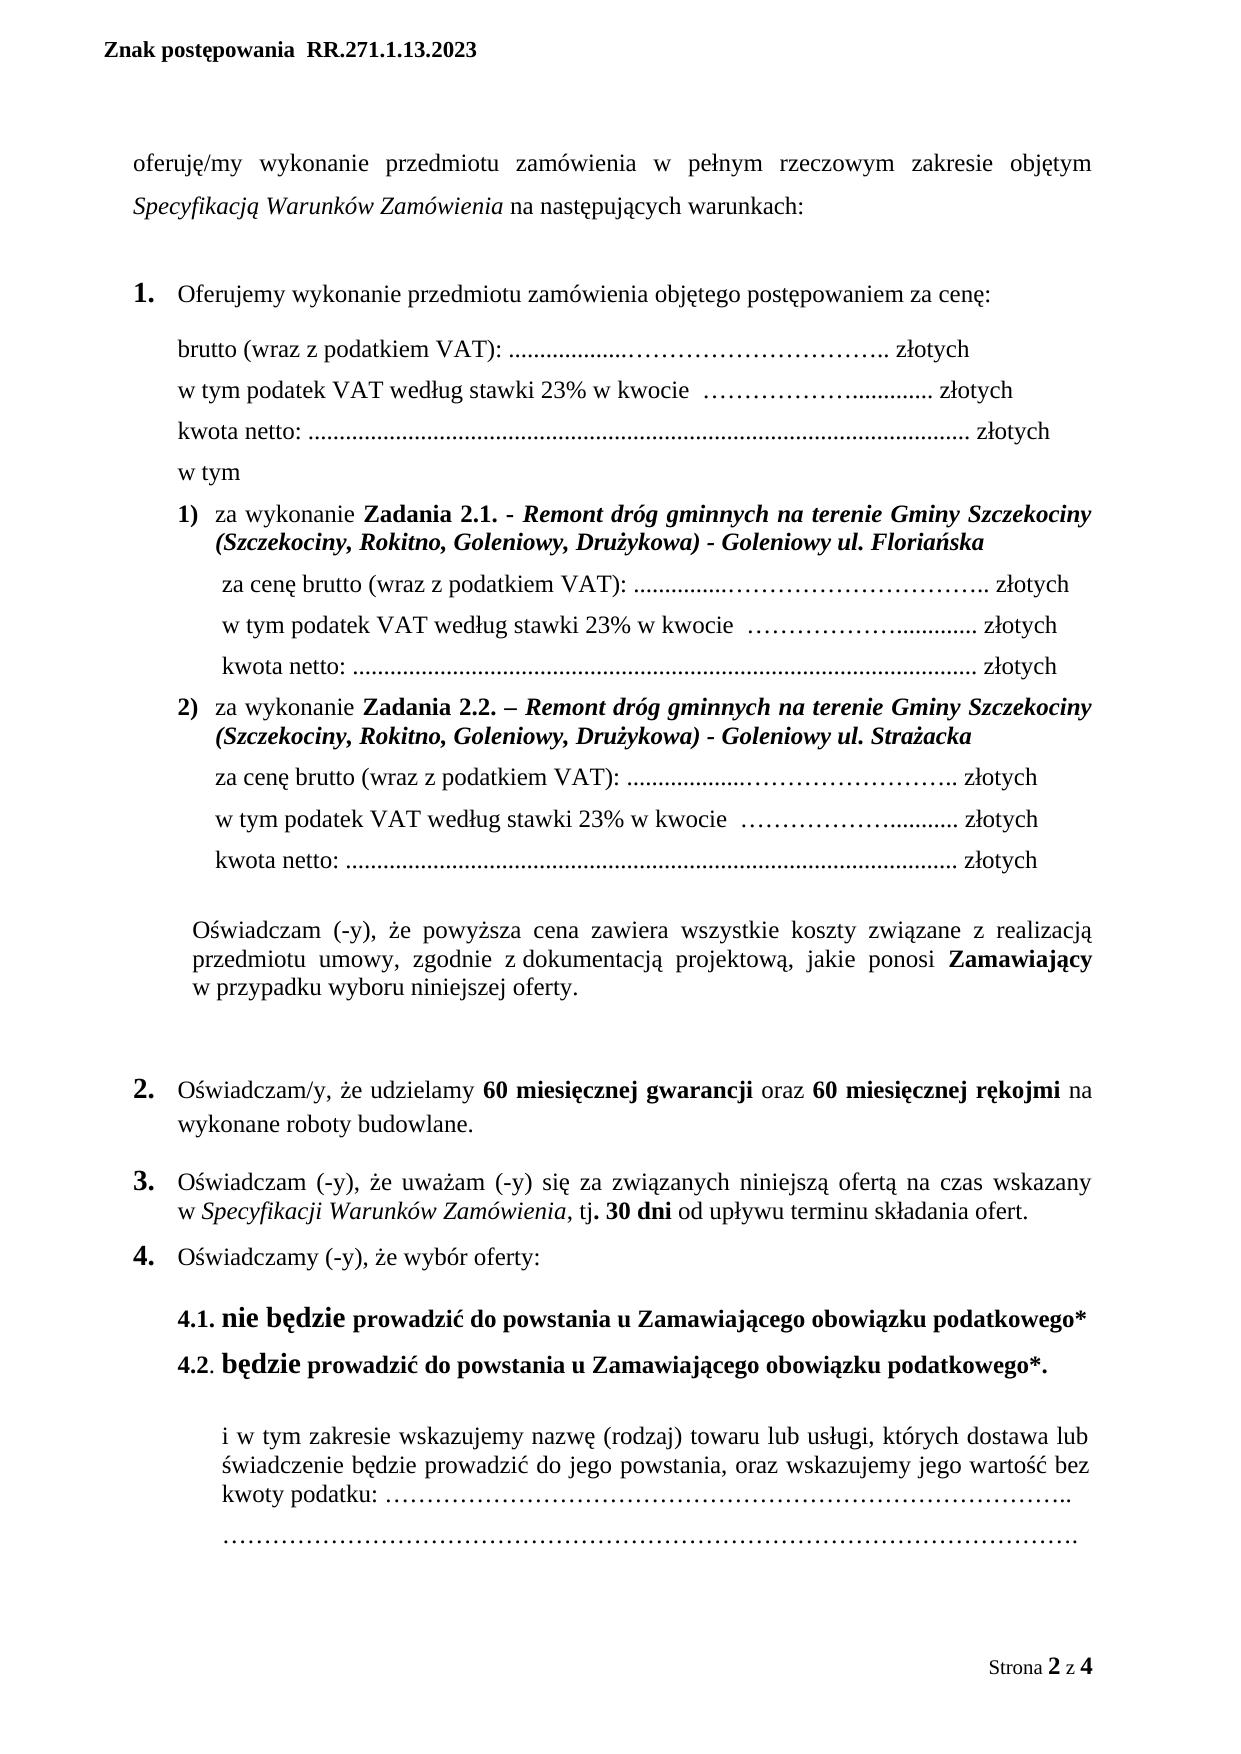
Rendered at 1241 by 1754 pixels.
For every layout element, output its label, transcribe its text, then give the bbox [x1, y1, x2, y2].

list w tym podatek VAT według stawki 23% w kwocie ………………............. złotych [222, 610, 1092, 639]
list brutto (wraz z podatkiem VAT): ...................………………………….. złotych [177, 334, 1092, 362]
list Oświadczam/y, że udzielamy 60 miesięcznej gwarancji oraz 60 miesięcznej rękojmi na wykonane roboty budowlane. [133, 1071, 1092, 1138]
list za wykonanie Zadania 2.2. – Remont dróg gminnych na terenie Gminy Szczekociny (Szczekociny, Rokitno, Goleniowy, Drużykowa) - Goleniowy ul. Strażacka [177, 692, 1092, 750]
list …………………………………………………………………………………………. [222, 1520, 1090, 1549]
list w tym podatek VAT według stawki 23% w kwocie ………………............. złotych [177, 375, 1092, 404]
list w tym podatek VAT według stawki 23% w kwocie ………………........... złotych [215, 804, 1092, 832]
list 4.2. będzie prowadzić do powstania u Zamawiającego obowiązku podatkowego*. [177, 1347, 1092, 1380]
list za cenę brutto (wraz z podatkiem VAT): ...............………………………….. złotych [222, 569, 1092, 597]
list 4.1. nie będzie prowadzić do powstania u Zamawiającego obowiązku podatkowego* [177, 1301, 1092, 1334]
list kwota netto: .................................................................................................. złotych [215, 845, 1092, 874]
list Oświadczamy (-y), że wybór oferty: [133, 1238, 1092, 1271]
list za wykonanie Zadania 2.1. - Remont dróg gminnych na terenie Gminy Szczekociny (Szczekociny, Rokitno, Goleniowy, Drużykowa) - Goleniowy ul. Floriańska [177, 499, 1092, 556]
list kwota netto: .................................................................................................... złotych [222, 651, 1092, 680]
list Oświadczam (-y), że uważam (-y) się za związanych niniejszą ofertą na czas wskazany w Specyfikacji Warunków Zamówienia, tj. 30 dni od upływu terminu składania ofert. [133, 1163, 1092, 1225]
list kwota netto: .......................................................................................................... złotych [177, 416, 1092, 445]
list w tym [177, 457, 1092, 486]
list Oferujemy wykonanie przedmiotu zamówienia objętego postępowaniem za cenę: [133, 275, 1092, 309]
text oferuję/my wykonanie przedmiotu zamówienia w pełnym rzeczowym zakresie objętym Specyfikacją Warunków Zamówienia na następujących warunkach: [133, 148, 1092, 219]
list i w tym zakresie wskazujemy nazwę (rodzaj) towaru lub usługi, których dostawa lub świadczenie będzie prowadzić do jego powstania, oraz wskazujemy jego wartość bez kwoty podatku: ……………………………………………………………………….. [222, 1421, 1090, 1508]
list za cenę brutto (wraz z podatkiem VAT): ...................…………………….. złotych [215, 762, 1092, 791]
text Oświadczam (-y), że powyższa cena zawiera wszystkie koszty związane z realizacją przedmiotu umowy, zgodnie z dokumentacją projektową, jakie ponosi Zamawiający w przypadku wyboru niniejszej oferty. [192, 915, 1092, 1001]
